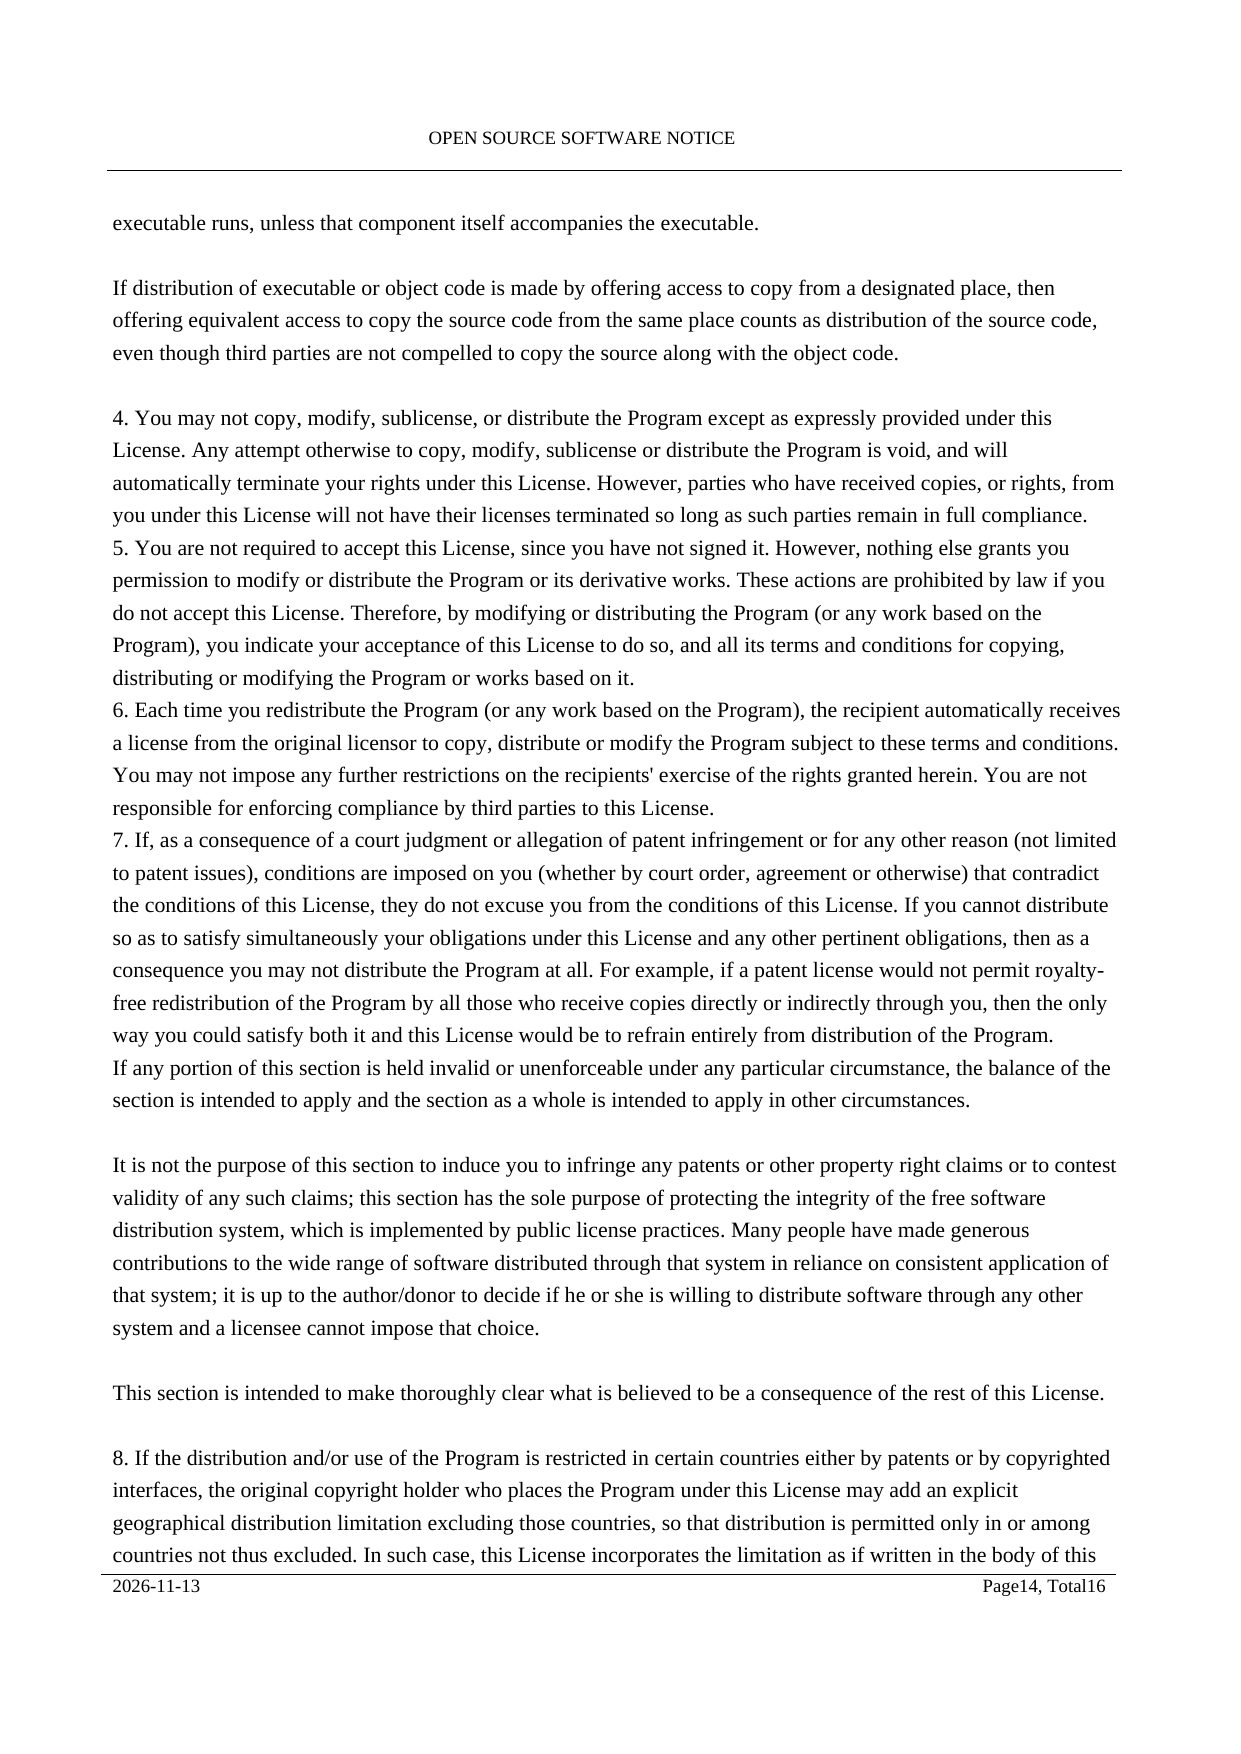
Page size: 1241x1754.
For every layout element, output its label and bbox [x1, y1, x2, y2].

text [112, 206, 1128, 1571]
